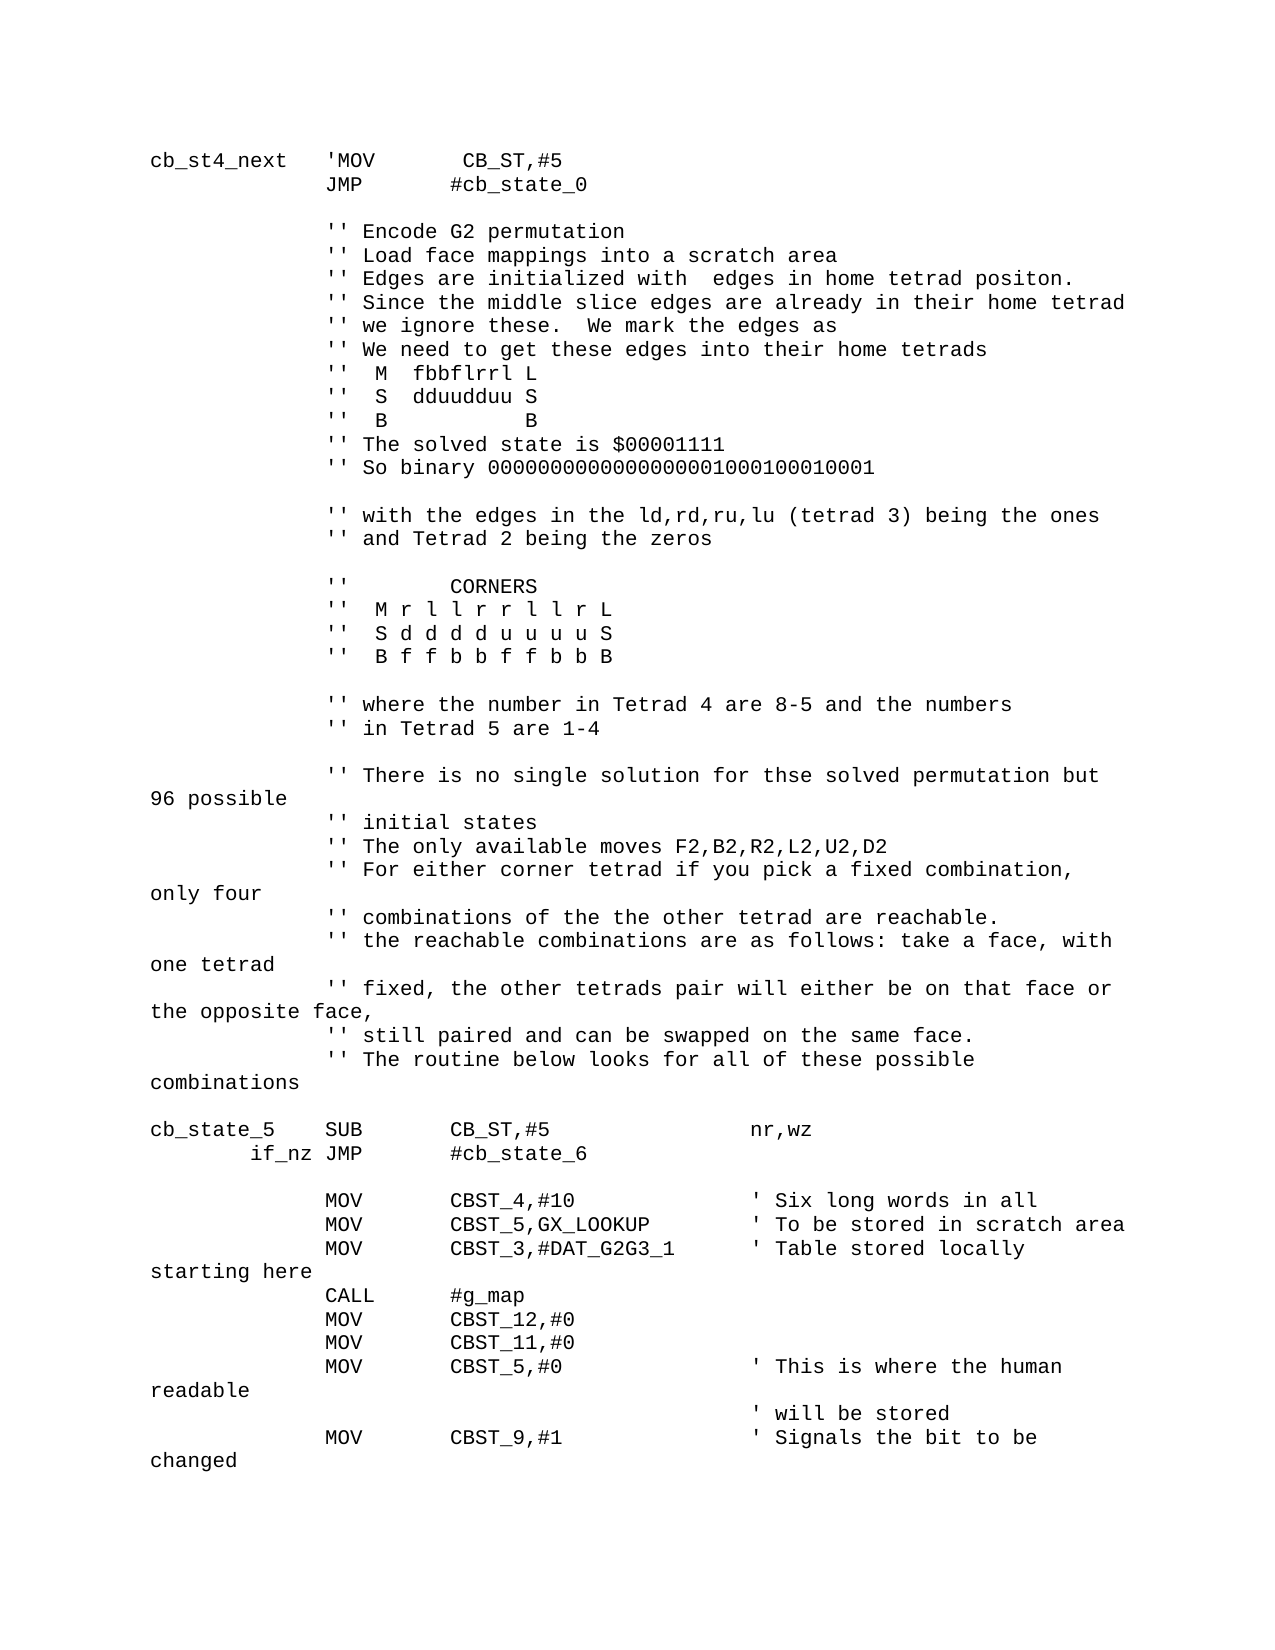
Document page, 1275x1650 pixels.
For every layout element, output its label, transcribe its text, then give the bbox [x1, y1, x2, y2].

text '' For either corner tetrad if you pick a fixed combination, only four [150, 859, 1125, 907]
text cb_st4_next 'MOV CB_ST,#5 [150, 150, 1125, 174]
text JMP #cb_state_0 [150, 174, 1125, 197]
text MOV CBST_4,#10 ' Six long words in all [150, 1190, 1125, 1214]
text '' in Tetrad 5 are 1-4 [150, 717, 1125, 741]
text '' Load face mappings into a scratch area [150, 244, 1125, 268]
text if_nz JMP #cb_state_6 [150, 1143, 1125, 1167]
text '' fixed, the other tetrads pair will either be on that face or the opposite face, [150, 978, 1125, 1025]
text '' still paired and can be swapped on the same face. [150, 1025, 1125, 1048]
text '' There is no single solution for thse solved permutation but 96 possible [150, 765, 1125, 812]
text '' S dduudduu S [150, 386, 1125, 410]
text '' M r l l r r l l r L [150, 599, 1125, 623]
text MOV CBST_9,#1 ' Signals the bit to be changed [150, 1427, 1125, 1474]
text '' combinations of the the other tetrad are reachable. [150, 907, 1125, 930]
text MOV CBST_12,#0 [150, 1309, 1125, 1332]
text '' B f f b b f f b b B [150, 647, 1125, 670]
text cb_state_5 SUB CB_ST,#5 nr,wz [150, 1119, 1125, 1143]
text '' CORNERS [150, 576, 1125, 599]
text '' Encode G2 permutation [150, 221, 1125, 244]
text MOV CBST_3,#DAT_G2G3_1 ' Table stored locally starting here [150, 1238, 1125, 1285]
text '' with the edges in the ld,rd,ru,lu (tetrad 3) being the ones [150, 505, 1125, 528]
text '' B B [150, 410, 1125, 434]
text MOV CBST_5,#0 ' This is where the human readable [150, 1356, 1125, 1403]
text '' S d d d d u u u u S [150, 623, 1125, 647]
text '' The only available moves F2,B2,R2,L2,U2,D2 [150, 836, 1125, 859]
text ' will be stored [150, 1403, 1125, 1427]
text '' and Tetrad 2 being the zeros [150, 528, 1125, 552]
text CALL #g_map [150, 1285, 1125, 1309]
text MOV CBST_11,#0 [150, 1332, 1125, 1356]
text '' the reachable combinations are as follows: take a face, with one tetrad [150, 930, 1125, 978]
text '' we ignore these. We mark the edges as [150, 316, 1125, 339]
text '' where the number in Tetrad 4 are 8-5 and the numbers [150, 694, 1125, 717]
text '' M fbbflrrl L [150, 363, 1125, 386]
text '' Edges are initialized with edges in home tetrad positon. [150, 268, 1125, 292]
text '' The routine below looks for all of these possible combinations [150, 1048, 1125, 1096]
text '' initial states [150, 812, 1125, 836]
text MOV CBST_5,GX_LOOKUP ' To be stored in scratch area [150, 1214, 1125, 1238]
text '' Since the middle slice edges are already in their home tetrad [150, 292, 1125, 316]
text '' The solved state is $00001111 [150, 434, 1125, 457]
text '' We need to get these edges into their home tetrads [150, 339, 1125, 363]
text '' So binary 0000000000000000001000100010001 [150, 457, 1125, 481]
